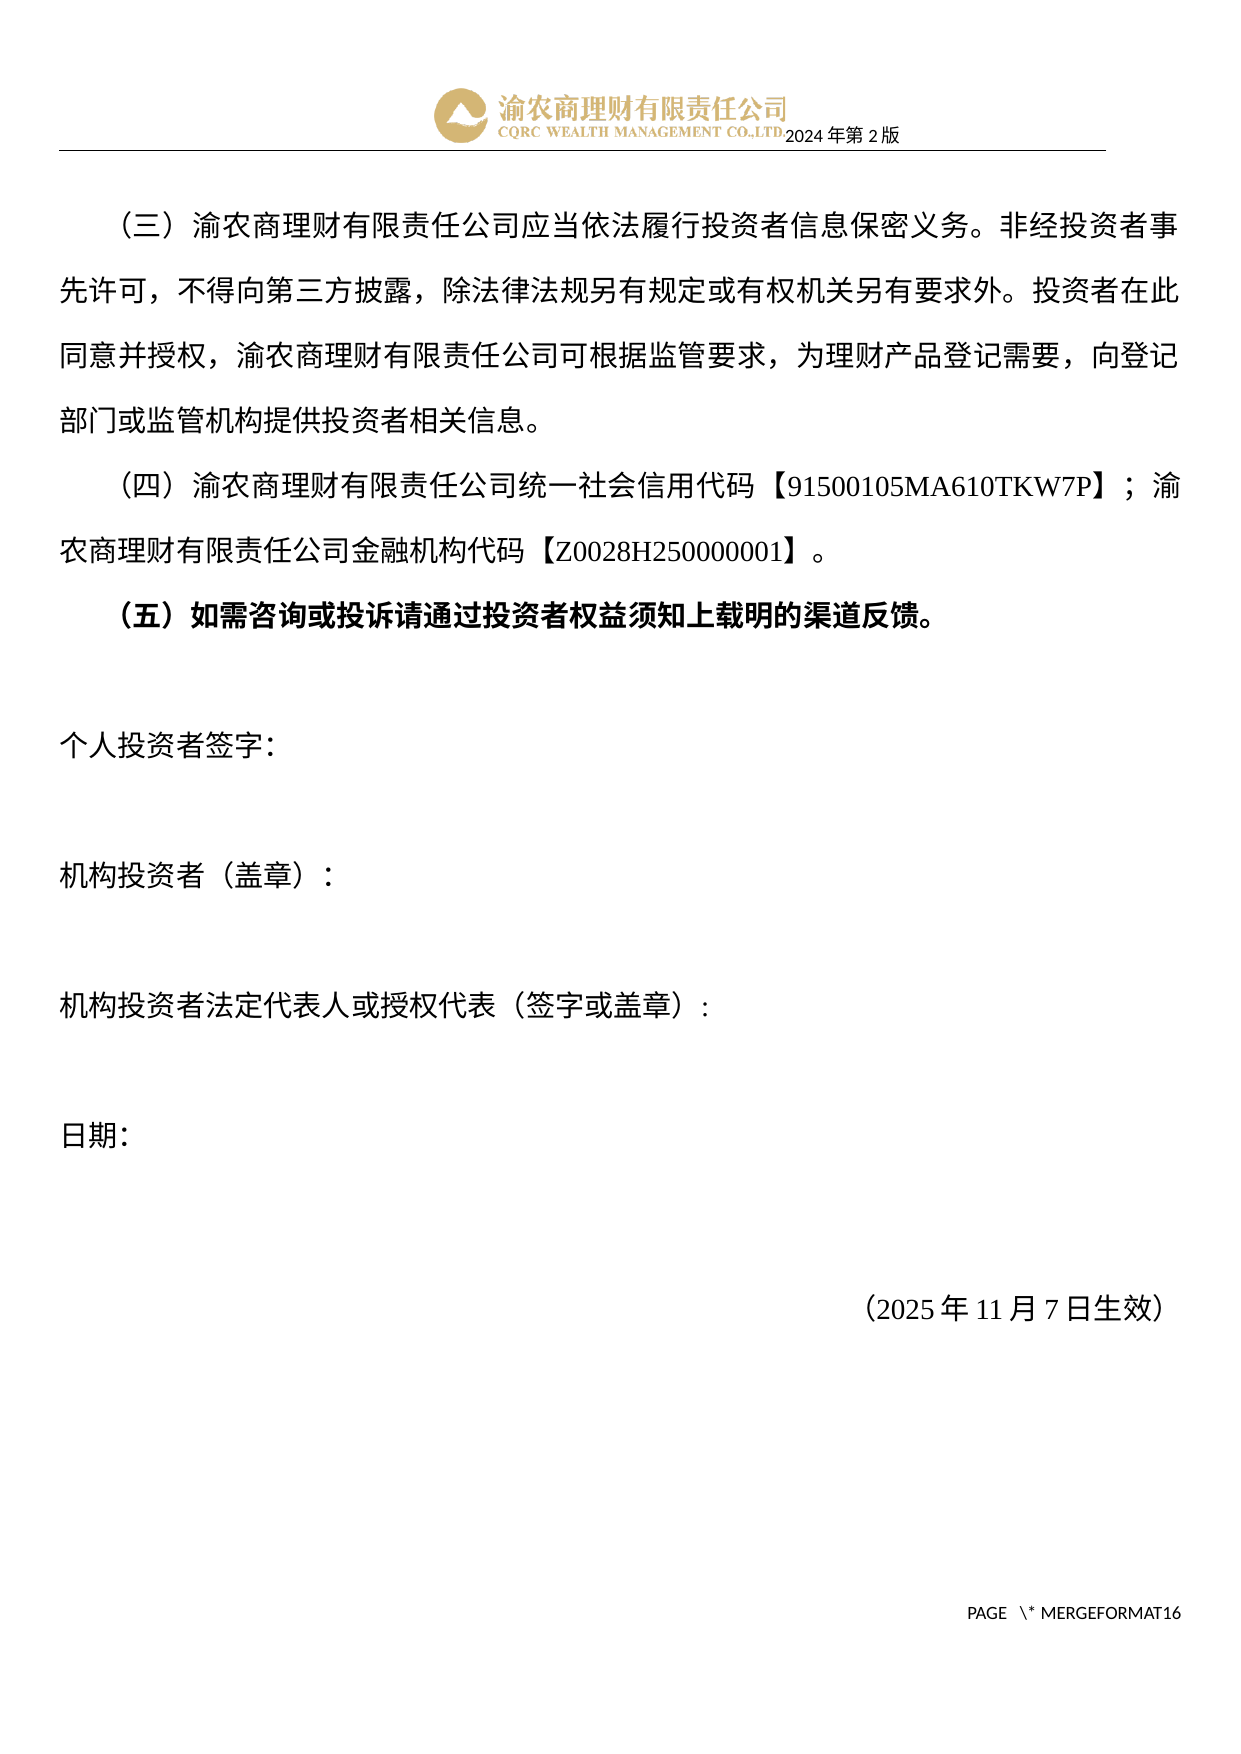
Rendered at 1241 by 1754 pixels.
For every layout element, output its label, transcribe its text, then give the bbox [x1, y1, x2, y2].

picture [434, 88, 786, 143]
text （四）渝农商理财有限责任公司统一社会信用代码【91500105MA610TKW7P】；渝农商理财有限责任公司金融机构代码【Z0028H250000001】。 [59, 451, 1181, 581]
text 个人投资者签字： [59, 711, 1181, 776]
text （2025年11月7日生效） [59, 1274, 1181, 1339]
text 日期： [59, 1101, 1181, 1166]
text （五）如需咨询或投诉请通过投资者权益须知上载明的渠道反馈。 [59, 581, 1181, 646]
text （三）渝农商理财有限责任公司应当依法履行投资者信息保密义务。非经投资者事先许可，不得向第三方披露，除法律法规另有规定或有权机关另有要求外。投资者在此同意并授权，渝农商理财有限责任公司可根据监管要求，为理财产品登记需要，向登记部门或监管机构提供投资者相关信息。 [59, 191, 1181, 451]
text 机构投资者（盖章）： [59, 841, 1181, 906]
text 机构投资者法定代表人或授权代表（签字或盖章）: [59, 971, 1181, 1036]
